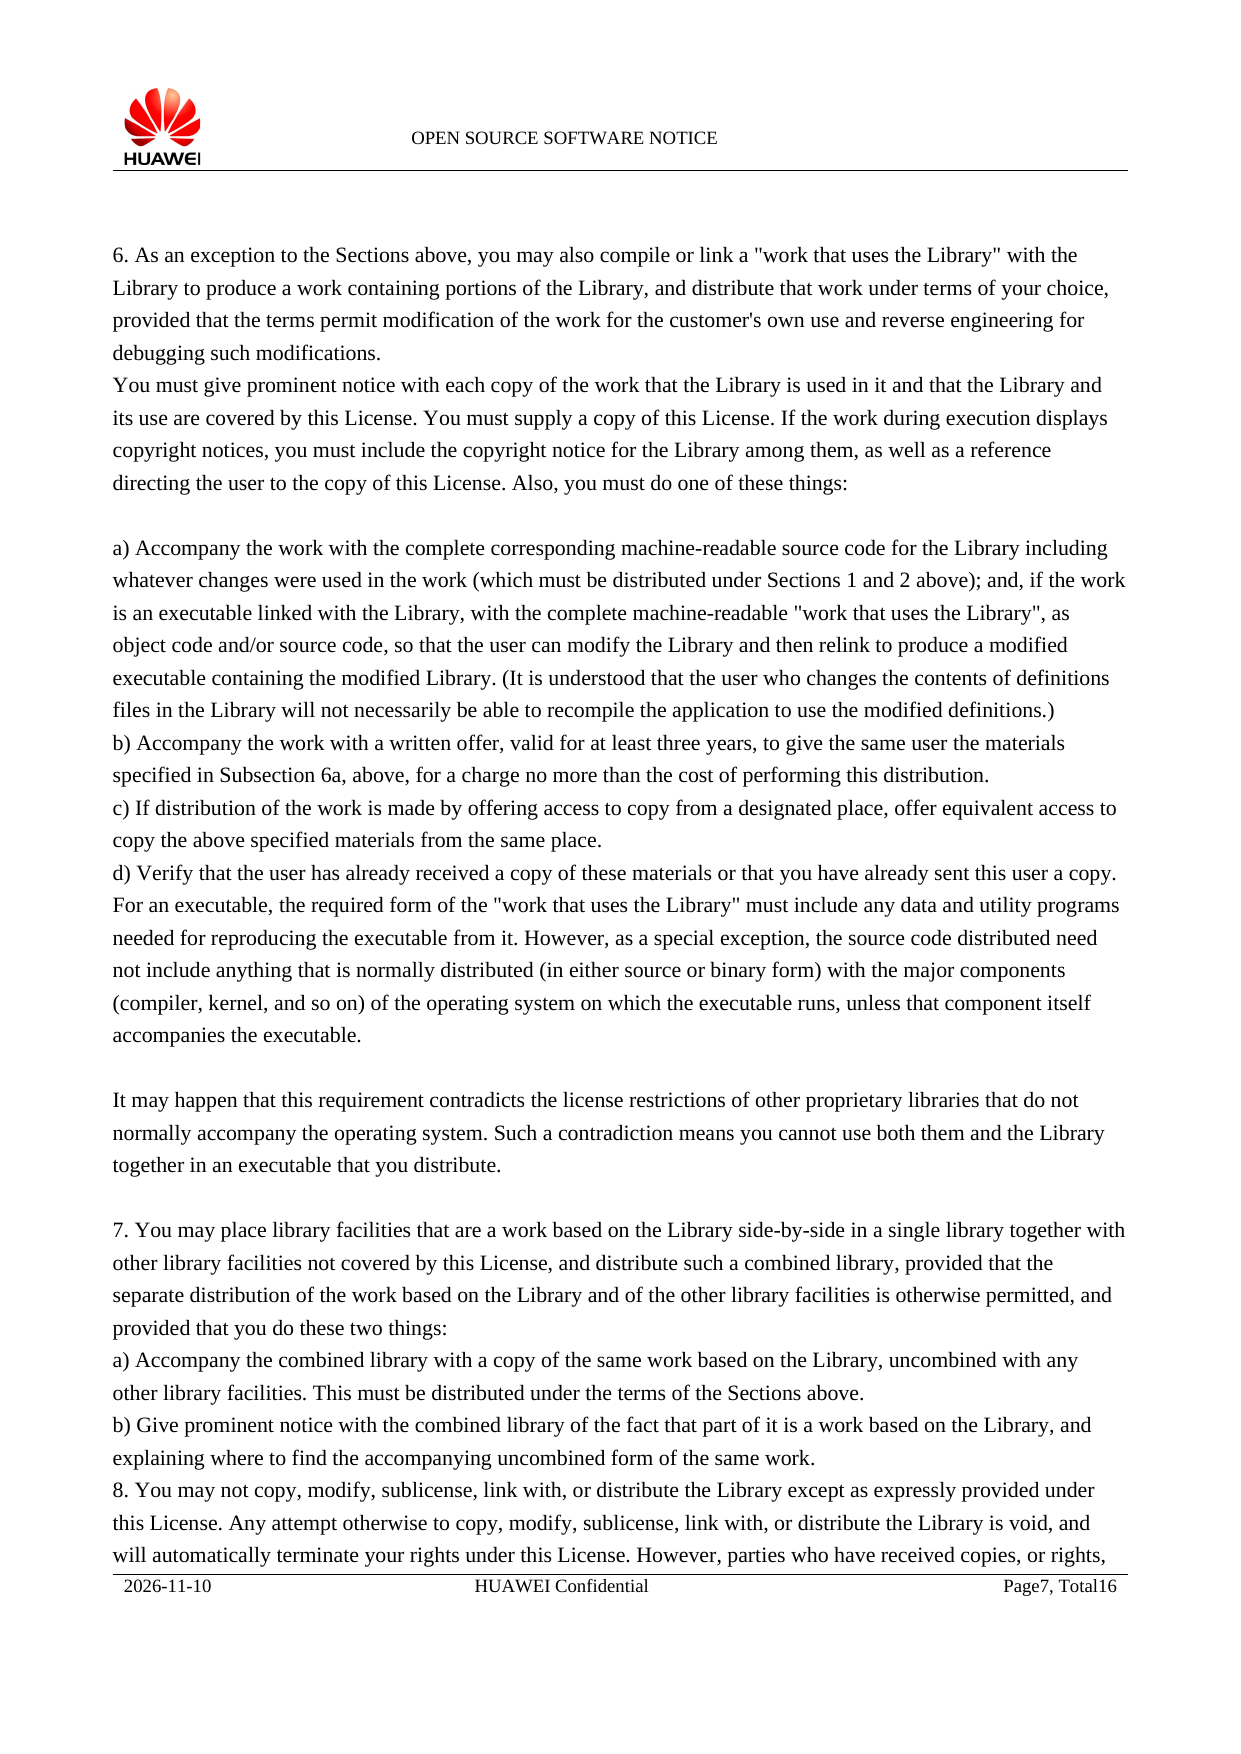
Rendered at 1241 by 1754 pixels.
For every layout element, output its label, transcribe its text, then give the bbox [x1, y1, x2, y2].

picture [124, 88, 201, 165]
